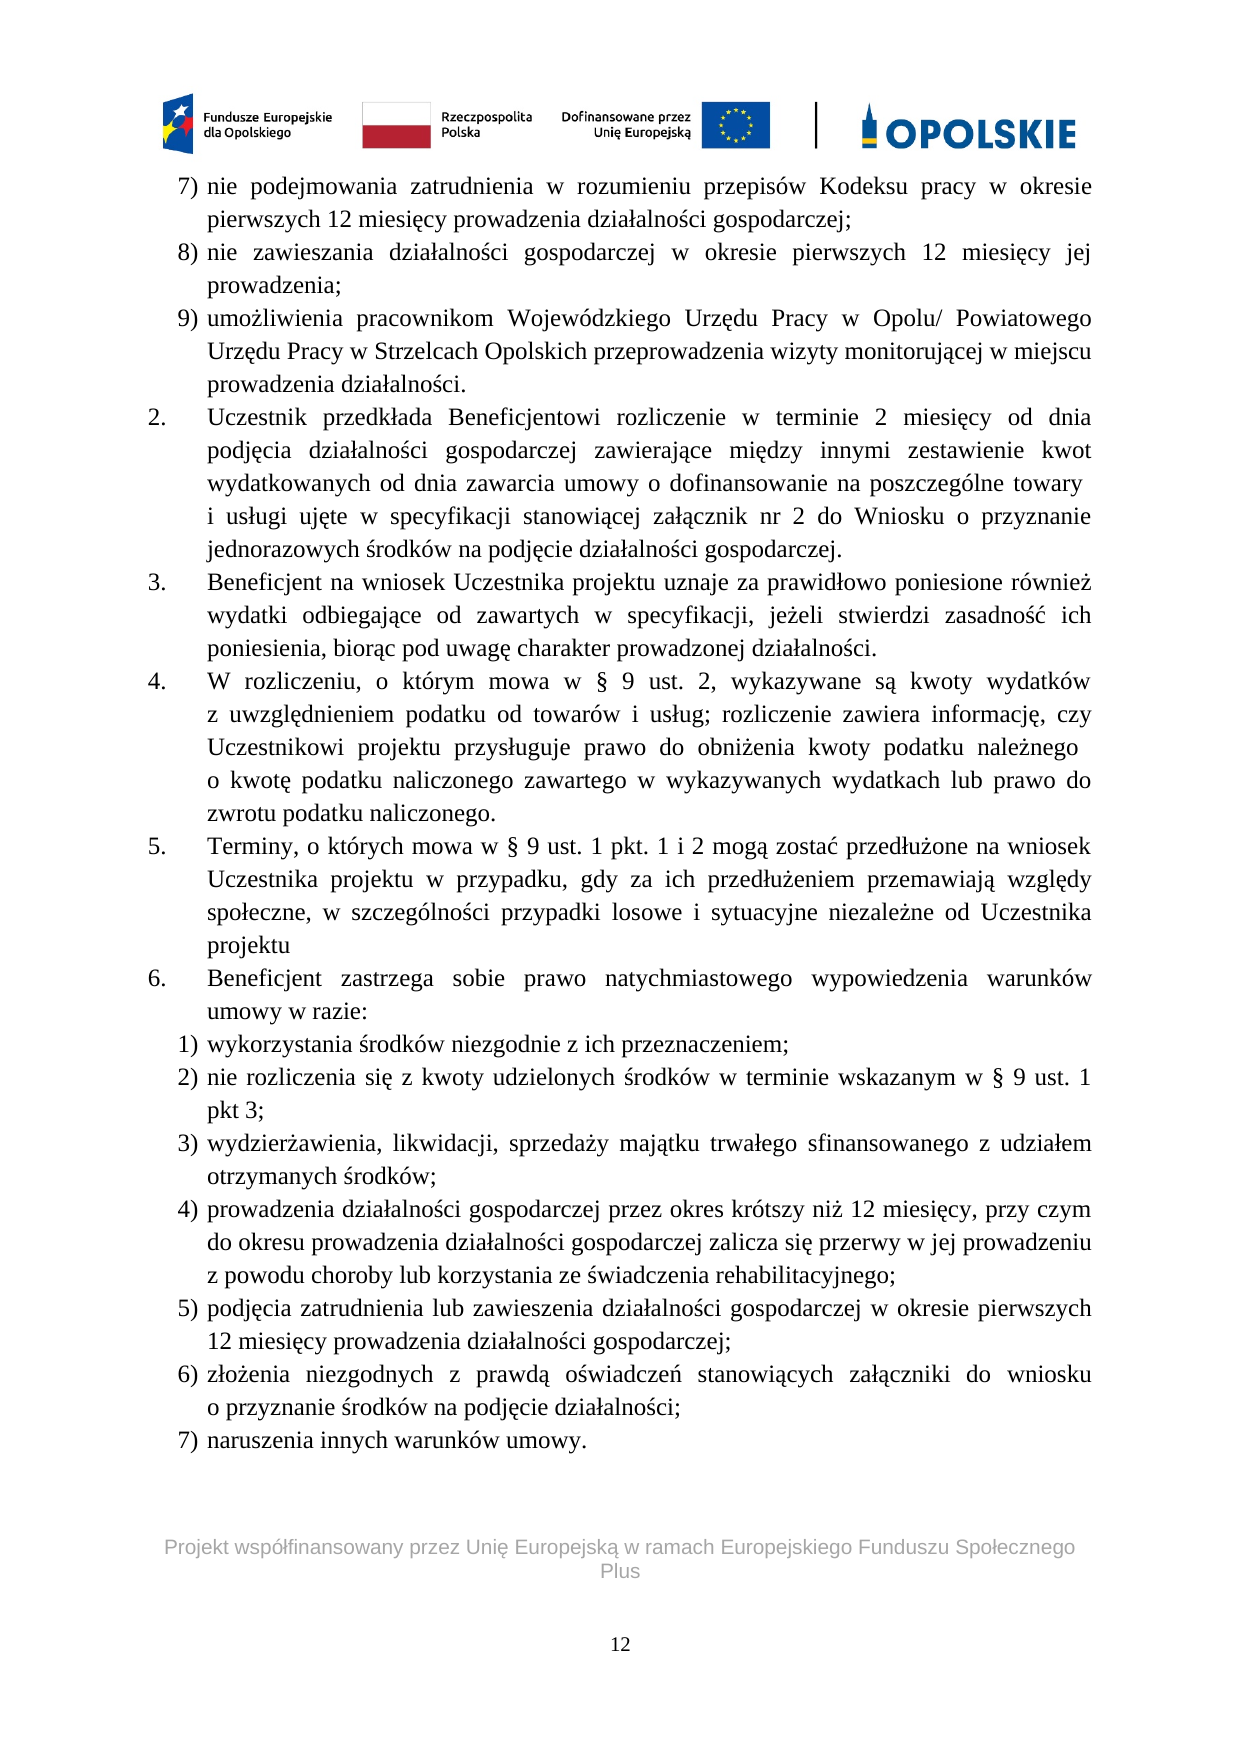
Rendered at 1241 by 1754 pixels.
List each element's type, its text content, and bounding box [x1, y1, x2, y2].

list podjęcia zatrudnienia lub zawieszenia działalności gospodarczej w okresie pierwszych 12 miesięcy prowadzenia działalności gospodarczej; [177, 1293, 1092, 1355]
list prowadzenia działalności gospodarczej przez okres krótszy niż 12 miesięcy, przy czym do okresu prowadzenia działalności gospodarczej zalicza się przerwy w jej prowadzeniu z powodu choroby lub korzystania ze świadczenia rehabilitacyjnego; [177, 1194, 1092, 1289]
list Beneficjent na wniosek Uczestnika projektu uznaje za prawidłowo poniesione również wydatki odbiegające od zawartych w specyfikacji, jeżeli stwierdzi zasadność ich poniesienia, biorąc pod uwagę charakter prowadzonej działalności. [148, 567, 1092, 662]
list naruszenia innych warunków umowy. [177, 1426, 1092, 1454]
list Terminy, o których mowa w § 9 ust. 1 pkt. 1 i 2 mogą zostać przedłużone na wniosek Uczestnika projektu w przypadku, gdy za ich przedłużeniem przemawiają względy społeczne, w szczególności przypadki losowe i sytuacyjne niezależne od Uczestnika projektu [148, 831, 1092, 959]
list nie podejmowania zatrudnienia w rozumieniu przepisów Kodeksu pracy w okresie pierwszych 12 miesięcy prowadzenia działalności gospodarczej; [177, 171, 1092, 232]
list nie zawieszania działalności gospodarczej w okresie pierwszych 12 miesięcy jej prowadzenia; [177, 237, 1092, 298]
list Uczestnik przedkłada Beneficjentowi rozliczenie w terminie 2 miesięcy od dnia podjęcia działalności gospodarczej zawierające między innymi zestawienie kwot wydatkowanych od dnia zawarcia umowy o dofinansowanie na poszczególne towary i usługi ujęte w specyfikacji stanowiącej załącznik nr 2 do Wniosku o przyznanie jednorazowych środków na podjęcie działalności gospodarczej. [148, 402, 1092, 563]
list umożliwienia pracownikom Wojewódzkiego Urzędu Pracy w Opolu/ Powiatowego Urzędu Pracy w Strzelcach Opolskich przeprowadzenia wizyty monitorującej w miejscu prowadzenia działalności. [177, 303, 1092, 398]
picture [147, 73, 1092, 171]
list nie rozliczenia się z kwoty udzielonych środków w terminie wskazanym w § 9 ust. 1 pkt 3; [177, 1062, 1092, 1124]
list wykorzystania środków niezgodnie z ich przeznaczeniem; [177, 1029, 1092, 1058]
list Beneficjent zastrzega sobie prawo natychmiastowego wypowiedzenia warunków umowy w razie: [148, 963, 1092, 1025]
list złożenia niezgodnych z prawdą oświadczeń stanowiących załączniki do wniosku o przyznanie środków na podjęcie działalności; [177, 1359, 1092, 1421]
list wydzierżawienia, likwidacji, sprzedaży majątku trwałego sfinansowanego z udziałem otrzymanych środków; [177, 1128, 1092, 1190]
list W rozliczeniu, o którym mowa w § 9 ust. 2, wykazywane są kwoty wydatków z uwzględnieniem podatku od towarów i usług; rozliczenie zawiera informację, czy Uczestnikowi projektu przysługuje prawo do obniżenia kwoty podatku należnego o kwotę podatku naliczonego zawartego w wykazywanych wydatkach lub prawo do zwrotu podatku naliczonego. [148, 666, 1092, 827]
